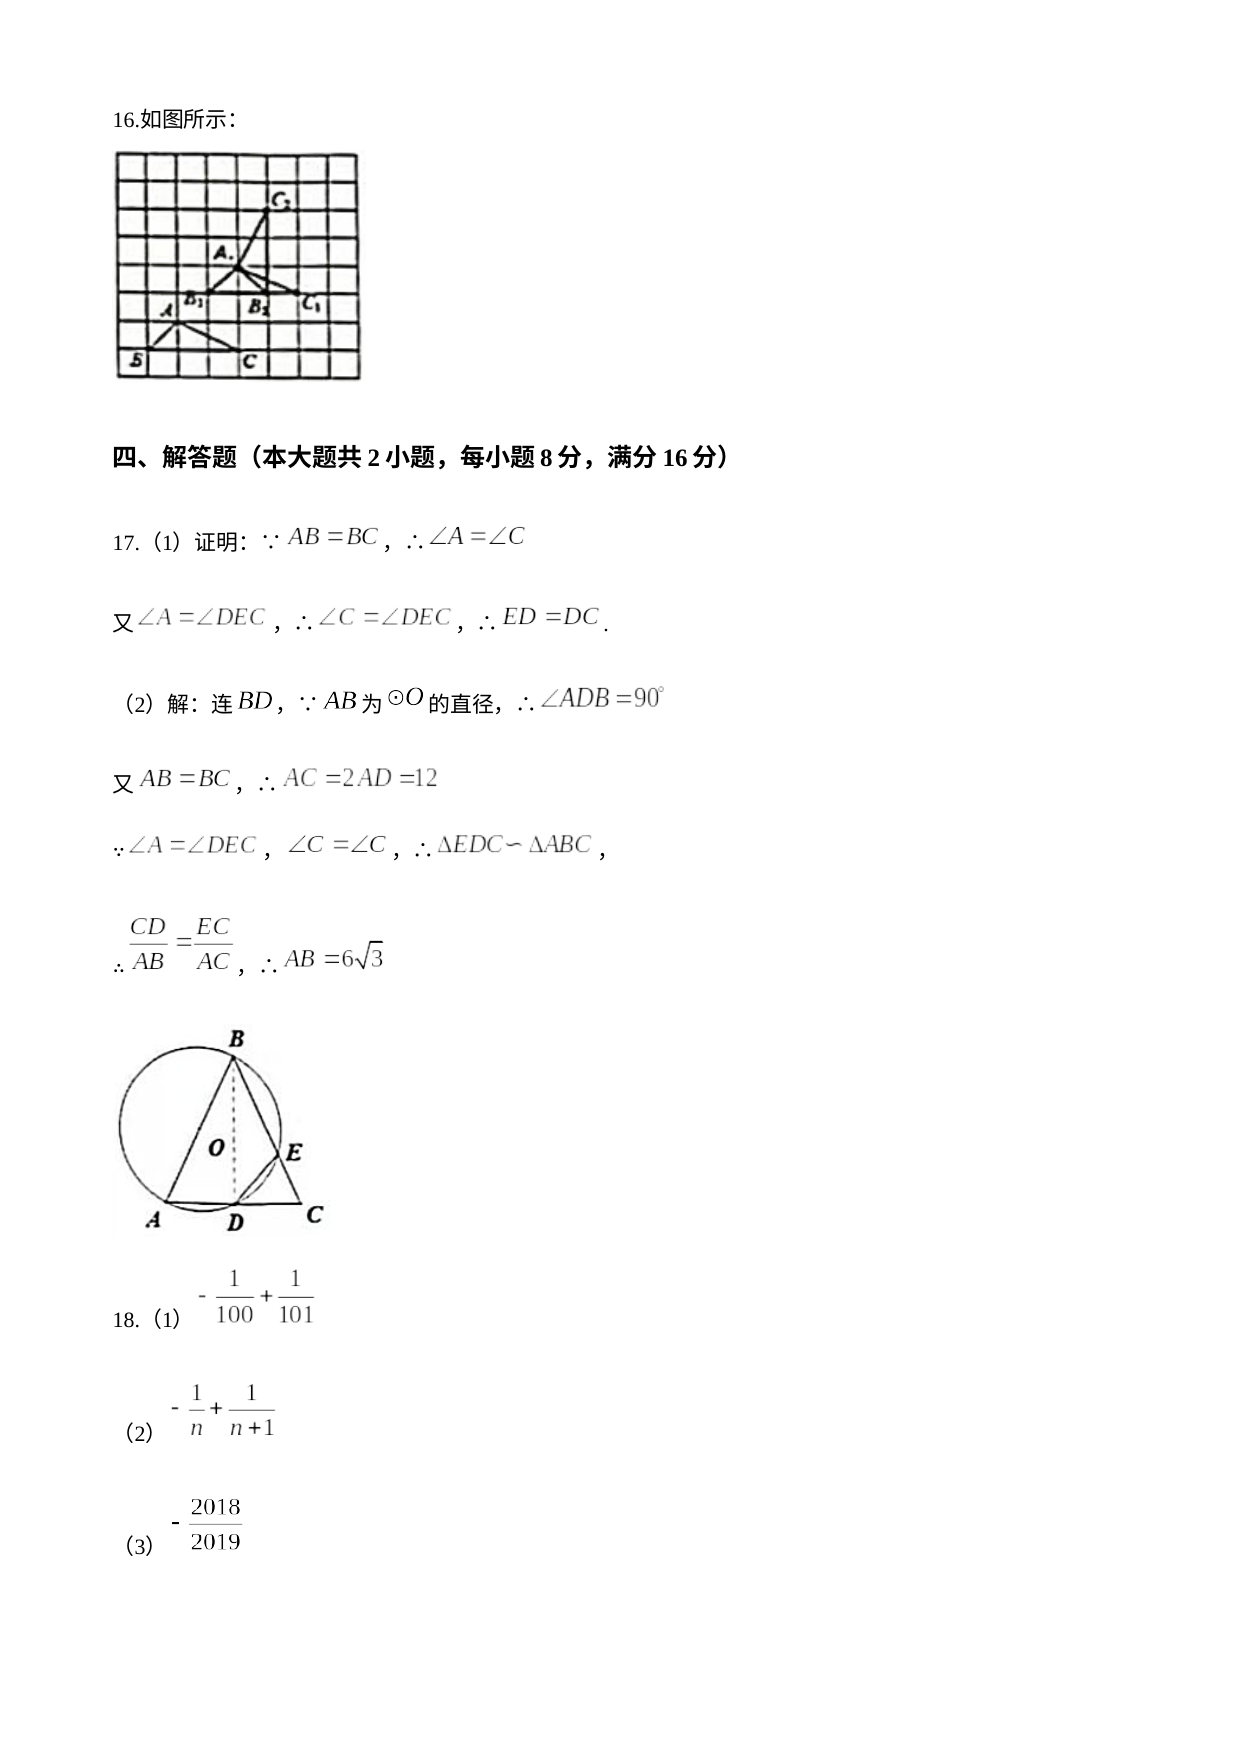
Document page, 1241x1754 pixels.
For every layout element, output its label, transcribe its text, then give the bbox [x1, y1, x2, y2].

text 16.如图所示： [112, 102, 1128, 134]
text （3） [112, 1490, 1128, 1588]
text 17.（1）证明：∵，∴ [112, 506, 1128, 571]
text 四、解答题（本大题共2小题，每小题8分，满分16分） [112, 423, 1128, 488]
text 18.（1） [112, 1263, 1128, 1361]
text （2）解：连，∵为的直径，∴ [112, 668, 1128, 733]
picture [112, 150, 366, 383]
text 又，∴，∴. [112, 587, 1128, 652]
text ∴，∴ [112, 910, 1128, 1008]
text （2） [112, 1377, 1128, 1474]
picture [112, 1023, 332, 1237]
text 又，∴ [112, 748, 1128, 813]
text ∵，，∴， [112, 829, 1128, 894]
